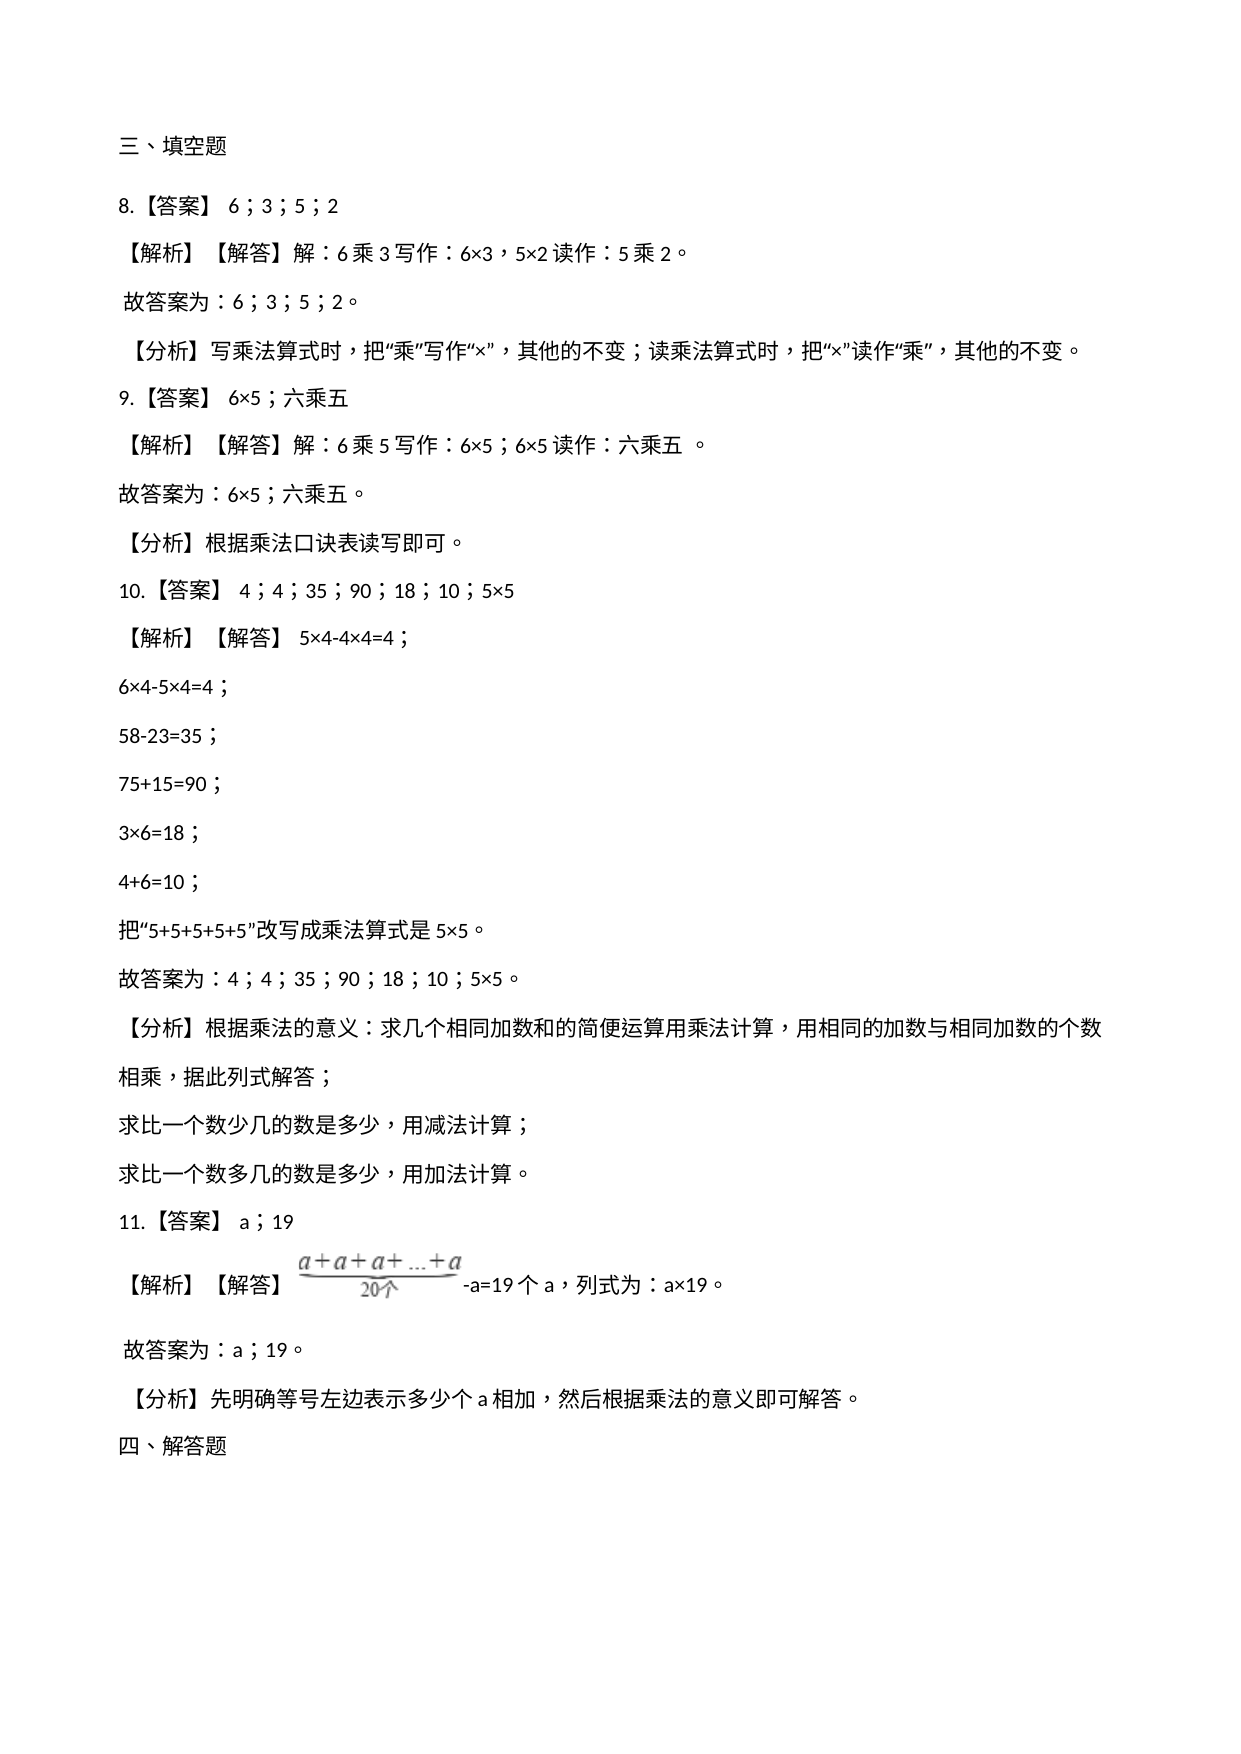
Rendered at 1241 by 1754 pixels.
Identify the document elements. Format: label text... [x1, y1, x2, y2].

text 【解析】【解答】解：6乘5写作：6×5；6×5读作：六乘五 。 故答案为：6×5；六乘五。 【分析】根据乘法口诀表读写即可。 [118, 429, 1122, 559]
text 【解析】【解答】解：6乘3写作：6×3，5×2读作：5乘2。 故答案为：6；3；5；2。 【分析】写乘法算式时，把“乘”写作“×”，其他的不变；读乘法算式时，把“×”读作“乘”，其他的不变。 [118, 237, 1122, 367]
text 【解析】【解答】 -a=19个a，列式为：a×19。 故答案为：a；19。 【分析】先明确等号左边表示多少个a相加，然后根据乘法的意义即可解答。 [118, 1252, 1122, 1415]
text 8.【答案】 6；3；5；2 [118, 189, 1122, 222]
text 【解析】【解答】 5×4-4×4=4； 6×4-5×4=4； 58-23=35； 75+15=90； 3×6=18； 4+6=10； 把“5+5+5+5+5”改写成乘法算式是5×5。 故答案为：4；4；35；90；18；10；5×5。 【分析】根据乘法的意义：求几个相同加数和的简便运算用乘法计算，用相同的加数与相同加数的个数相乘，据此列式解答； 求比一个数少几的数是多少，用减法计算； 求比一个数多几的数是多少，用加法计算。 [118, 621, 1122, 1190]
text 三、填空题 [118, 129, 1122, 162]
text 10.【答案】 4；4；35；90；18；10；5×5 [118, 574, 1122, 606]
text 11.【答案】 a；19 [118, 1205, 1122, 1237]
picture [298, 1252, 463, 1300]
text 四、解答题 [118, 1430, 1122, 1462]
text 9.【答案】 6×5；六乘五 [118, 382, 1122, 414]
